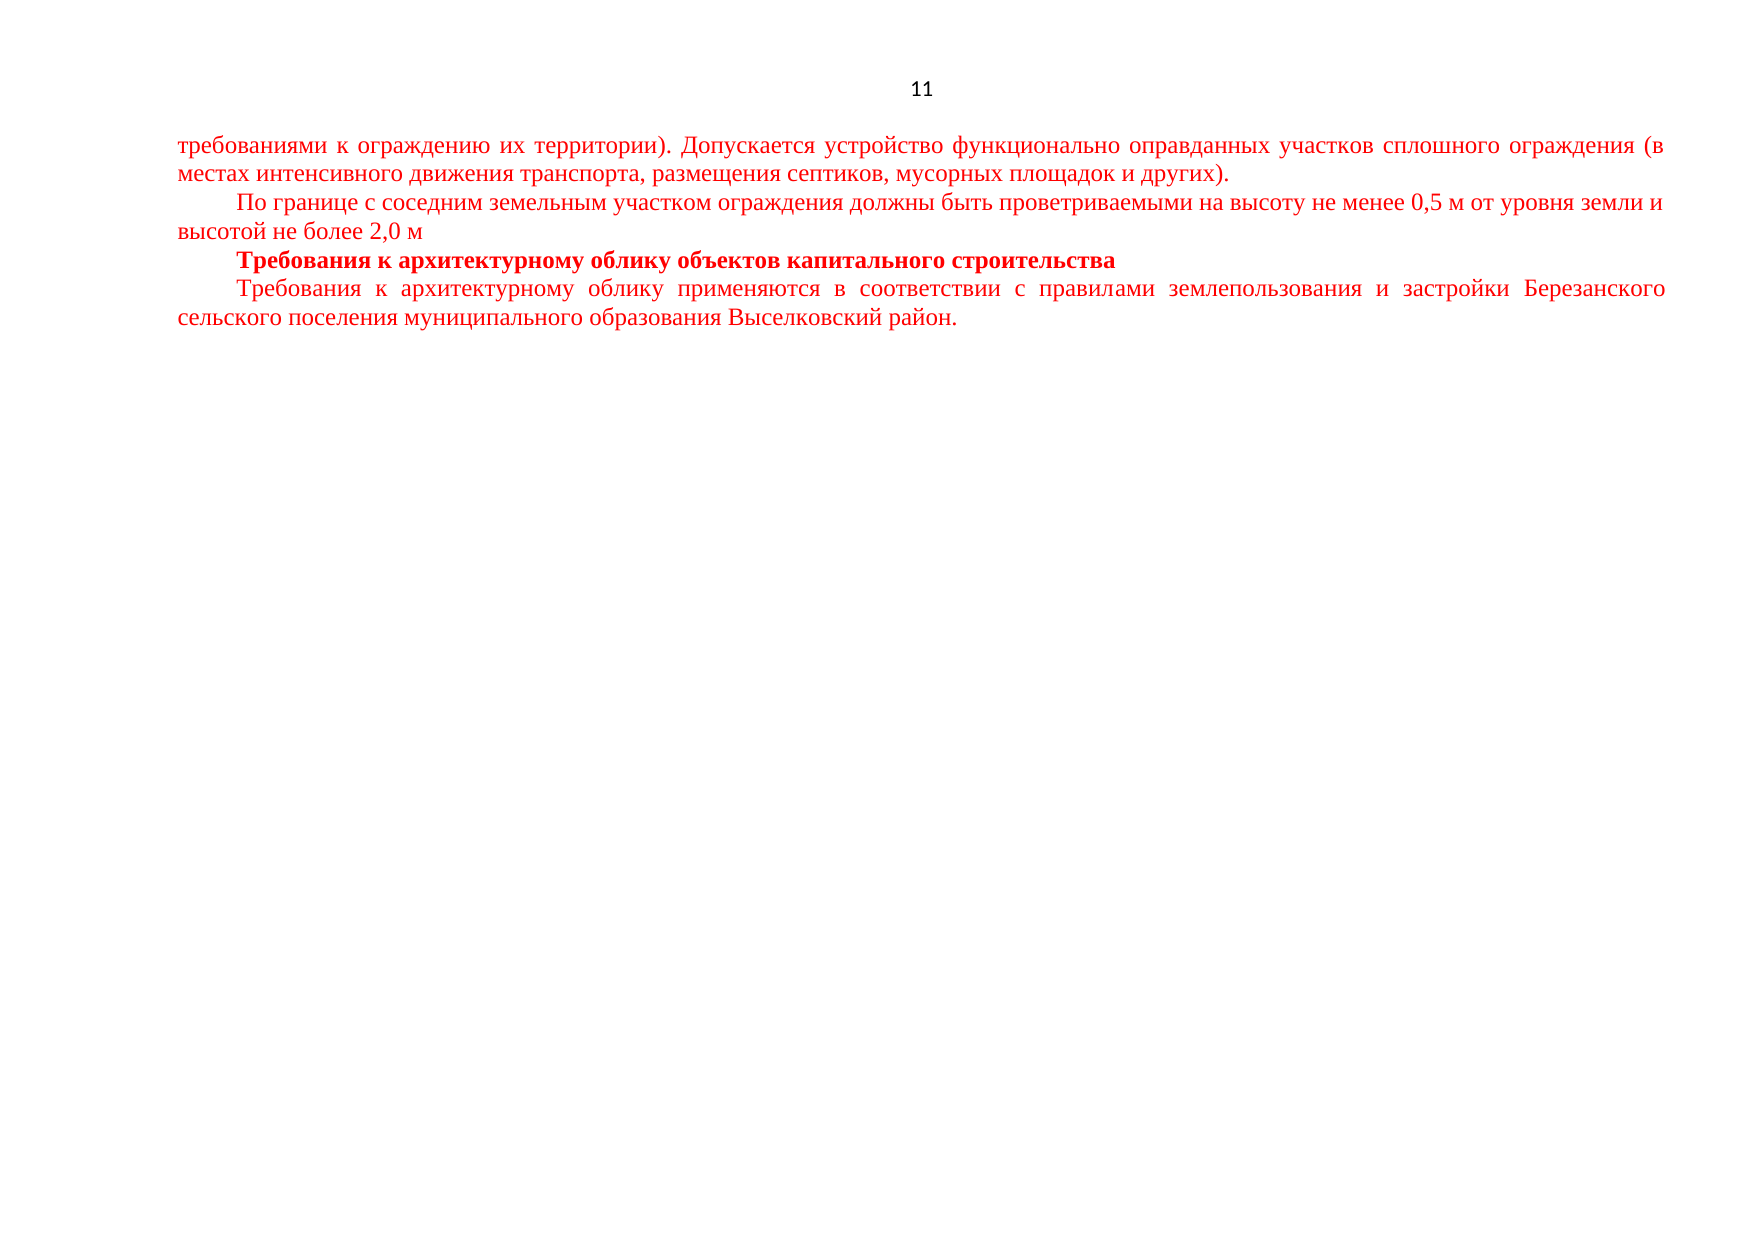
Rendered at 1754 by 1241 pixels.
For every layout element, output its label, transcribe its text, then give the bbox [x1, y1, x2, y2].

text Требования к архитектурному облику объектов капитального строительства [177, 245, 1665, 273]
text Требования к архитектурному облику применяются в соответствии с правилами землепользования и застройки Березанского сельского поселения муниципального образования Выселковский район. [177, 273, 1665, 331]
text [177, 130, 1665, 187]
text По границе с соседним земельным участком ограждения должны быть проветриваемыми на высоту не менее 0,5 м от уровня земли и высотой не более 2,0 м [177, 187, 1665, 245]
